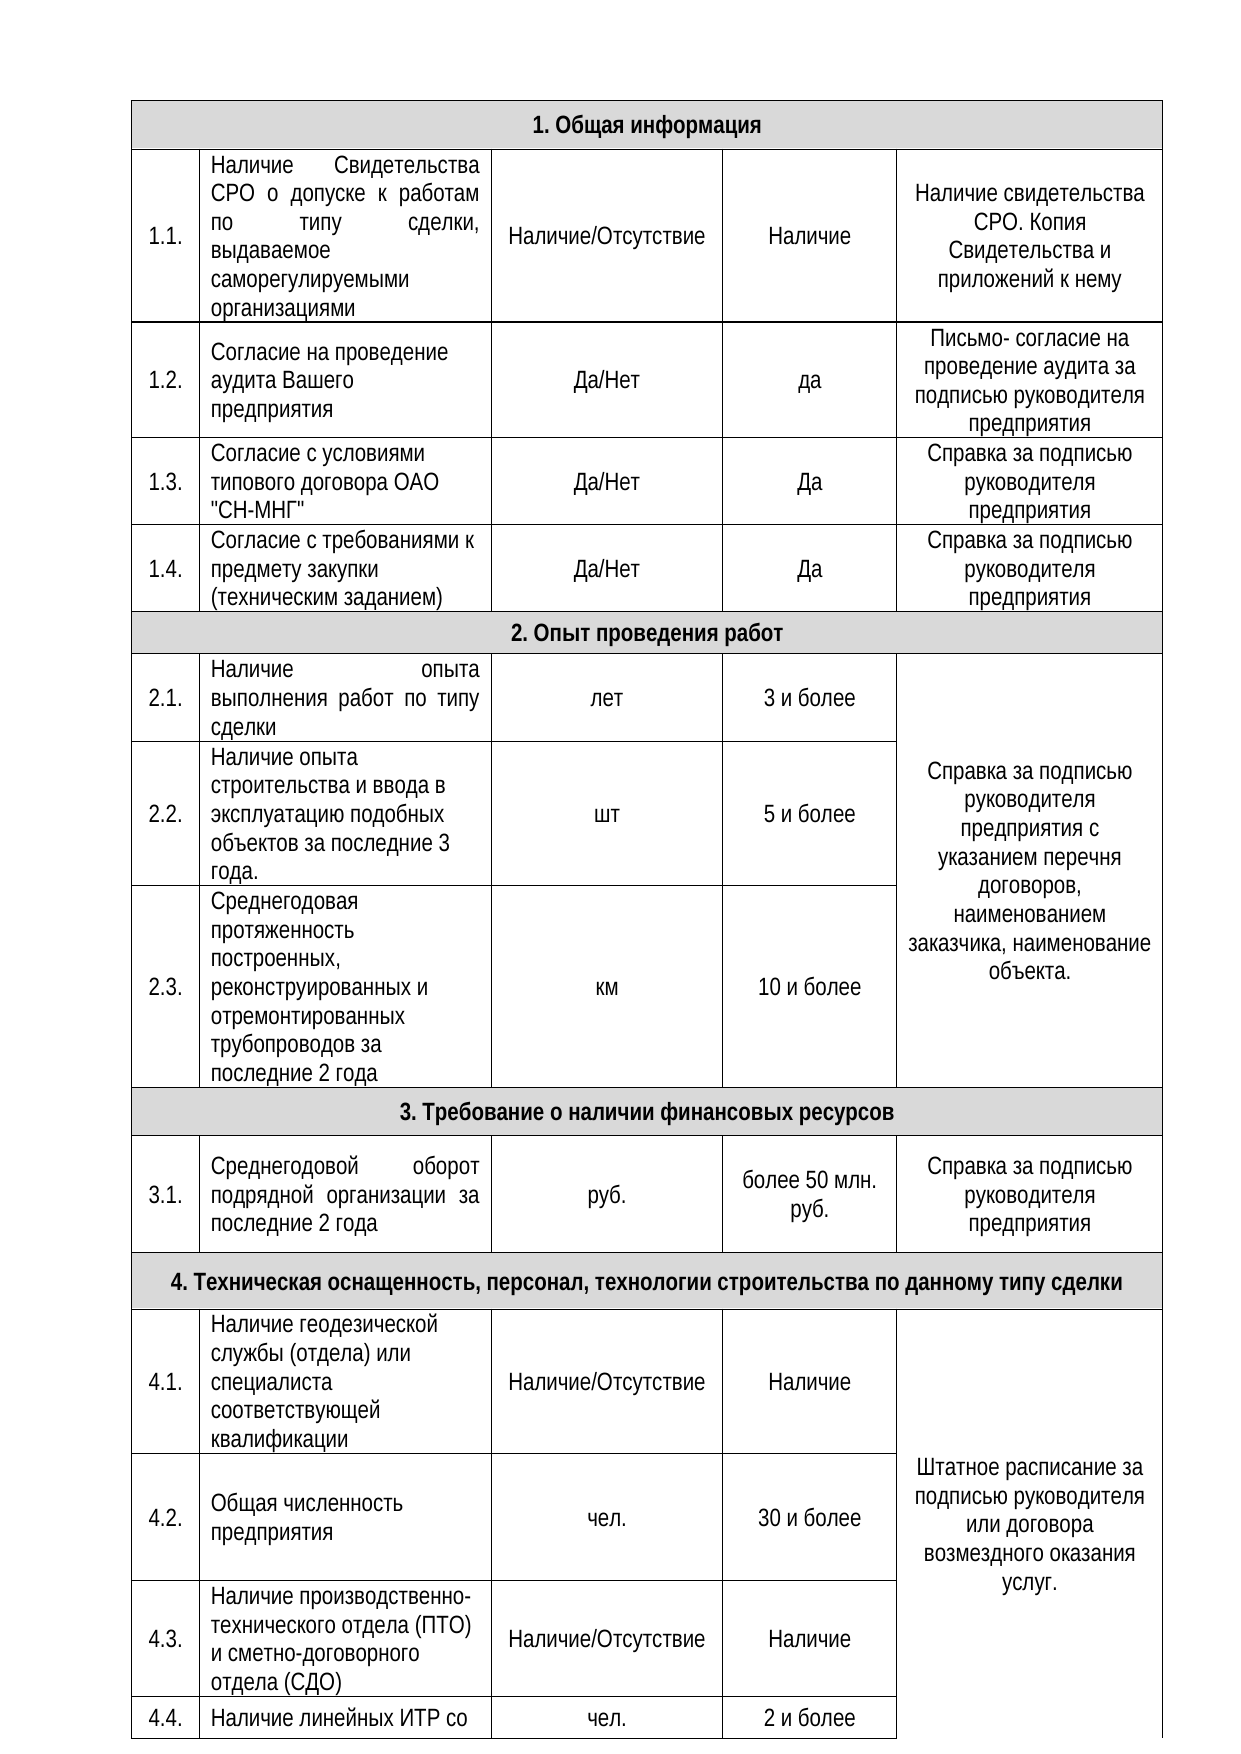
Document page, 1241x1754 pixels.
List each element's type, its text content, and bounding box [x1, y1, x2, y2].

table_cell Наличие [723, 150, 896, 321]
table_cell Справка за подписью руководителя предприятия [897, 525, 1162, 611]
table_cell 4.1. [132, 1310, 199, 1453]
table_cell 4. Техническая оснащенность, персонал, технологии строительства по данному типу сделки [132, 1253, 1162, 1308]
table_cell Да [723, 525, 896, 611]
table_cell Да/Нет [492, 525, 722, 611]
table_cell 10 и более [723, 886, 896, 1087]
table_cell Наличие/Отсутствие [492, 150, 722, 321]
table_cell 2. Опыт проведения работ [132, 612, 1162, 653]
table_cell Справка за подписью руководителя предприятия [897, 1136, 1162, 1252]
table_cell 4.4. [132, 1697, 199, 1738]
table_cell Наличие свидетельства СРО. Копия Свидетельства и приложений к нему [897, 150, 1162, 321]
table_cell Письмо- согласие на проведение аудита за подписью руководителя предприятия [897, 323, 1162, 437]
table_cell Наличие [723, 1581, 896, 1696]
table_cell лет [492, 654, 722, 741]
table_cell чел. [492, 1697, 722, 1738]
table_cell 3.1. [132, 1136, 199, 1252]
table_cell Согласие с требованиями к предмету закупки (техническим заданием) [200, 525, 491, 611]
table_cell Да/Нет [492, 438, 722, 524]
table_cell 2.3. [132, 886, 199, 1087]
table_cell 4.2. [132, 1454, 199, 1580]
table_cell более 50 млн. руб. [723, 1136, 896, 1252]
table_cell Наличие/Отсутствие [492, 1581, 722, 1696]
table_cell Наличие опыта выполнения работ по типу сделки [200, 654, 491, 741]
table_cell 1.3. [132, 438, 199, 524]
table_cell 2.2. [132, 742, 199, 885]
table_cell Среднегодовая протяженность построенных, реконструированных и отремонтированных трубопроводов за последние 2 года [200, 886, 491, 1087]
table_cell 1.2. [132, 323, 199, 437]
table_cell чел. [492, 1454, 722, 1580]
table_cell Наличие производственно-технического отдела (ПТО) и сметно-договорного отдела (СДО) [200, 1581, 491, 1696]
table_cell Согласие на проведение аудита Вашего предприятия [200, 323, 491, 437]
table_cell Наличие/Отсутствие [492, 1310, 722, 1453]
table_cell Справка за подписью руководителя предприятия с указанием перечня договоров, наименованием заказчика, наименование объекта. [897, 654, 1162, 1087]
table_cell 3. Требование о наличии финансовых ресурсов [132, 1088, 1162, 1135]
table_cell Наличие геодезической службы (отдела) или специалиста соответствующей квалификации [200, 1310, 491, 1453]
table_cell Общая численность предприятия [200, 1454, 491, 1580]
table_cell 3 и более [723, 654, 896, 741]
table_cell 1.1. [132, 150, 199, 321]
table_cell 1. Общая информация [132, 101, 1162, 148]
table_cell 2.1. [132, 654, 199, 741]
table_cell 5 и более [723, 742, 896, 885]
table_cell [200, 1697, 491, 1738]
table_cell Среднегодовой оборот подрядной организации за последние 2 года [200, 1136, 491, 1252]
table_cell 4.3. [132, 1581, 199, 1696]
table_cell шт [492, 742, 722, 885]
table_cell Наличие опыта строительства и ввода в эксплуатацию подобных объектов за последние 3 года. [200, 742, 491, 885]
table_cell Штатное расписание за подписью руководителя или договора возмездного оказания услуг. [897, 1310, 1162, 1738]
table_cell 30 и более [723, 1454, 896, 1580]
table_cell да [723, 323, 896, 437]
table_cell Да/Нет [492, 323, 722, 437]
table_cell Наличие [723, 1310, 896, 1453]
table_cell Согласие с условиями типового договора ОАО "СН-МНГ" [200, 438, 491, 524]
table_cell Наличие Свидетельства СРО о допуске к работам по типу сделки, выдаваемое саморегулируемыми организациями [200, 150, 491, 321]
table_cell Справка за подписью руководителя предприятия [897, 438, 1162, 524]
table_cell руб. [492, 1136, 722, 1252]
table_cell км [492, 886, 722, 1087]
table_cell Да [723, 438, 896, 524]
table_cell 2 и более [723, 1697, 896, 1738]
table_cell 1.4. [132, 525, 199, 611]
